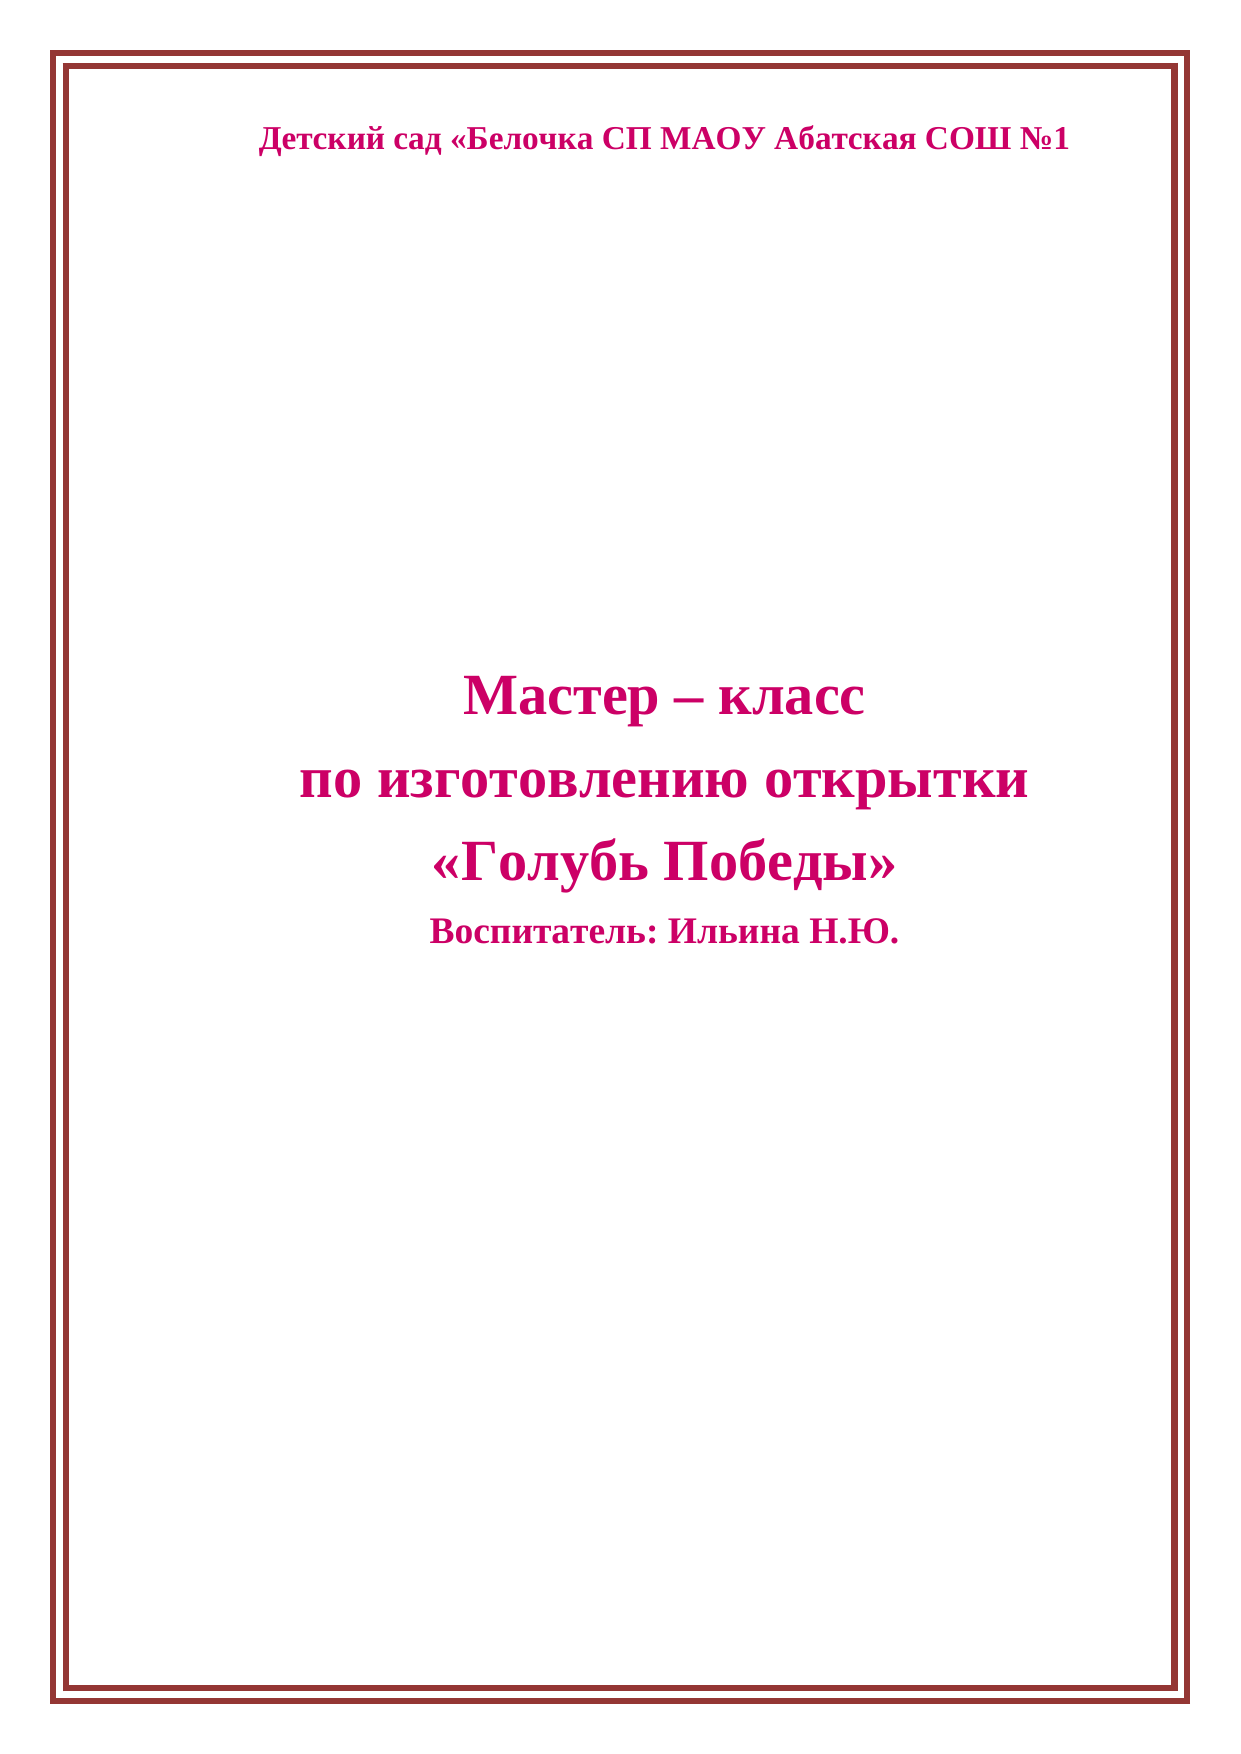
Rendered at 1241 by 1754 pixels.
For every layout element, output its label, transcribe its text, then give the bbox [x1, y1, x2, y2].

text Детский сад «Белочка СП МАОУ Абатская СОШ №1 [177, 118, 1152, 156]
text Воспитатель: Ильина Н.Ю. [177, 908, 1152, 952]
text «Голубь Победы» [177, 826, 1152, 893]
text по изготовлению открытки [177, 743, 1152, 810]
text Мастер – класс [177, 660, 1152, 727]
